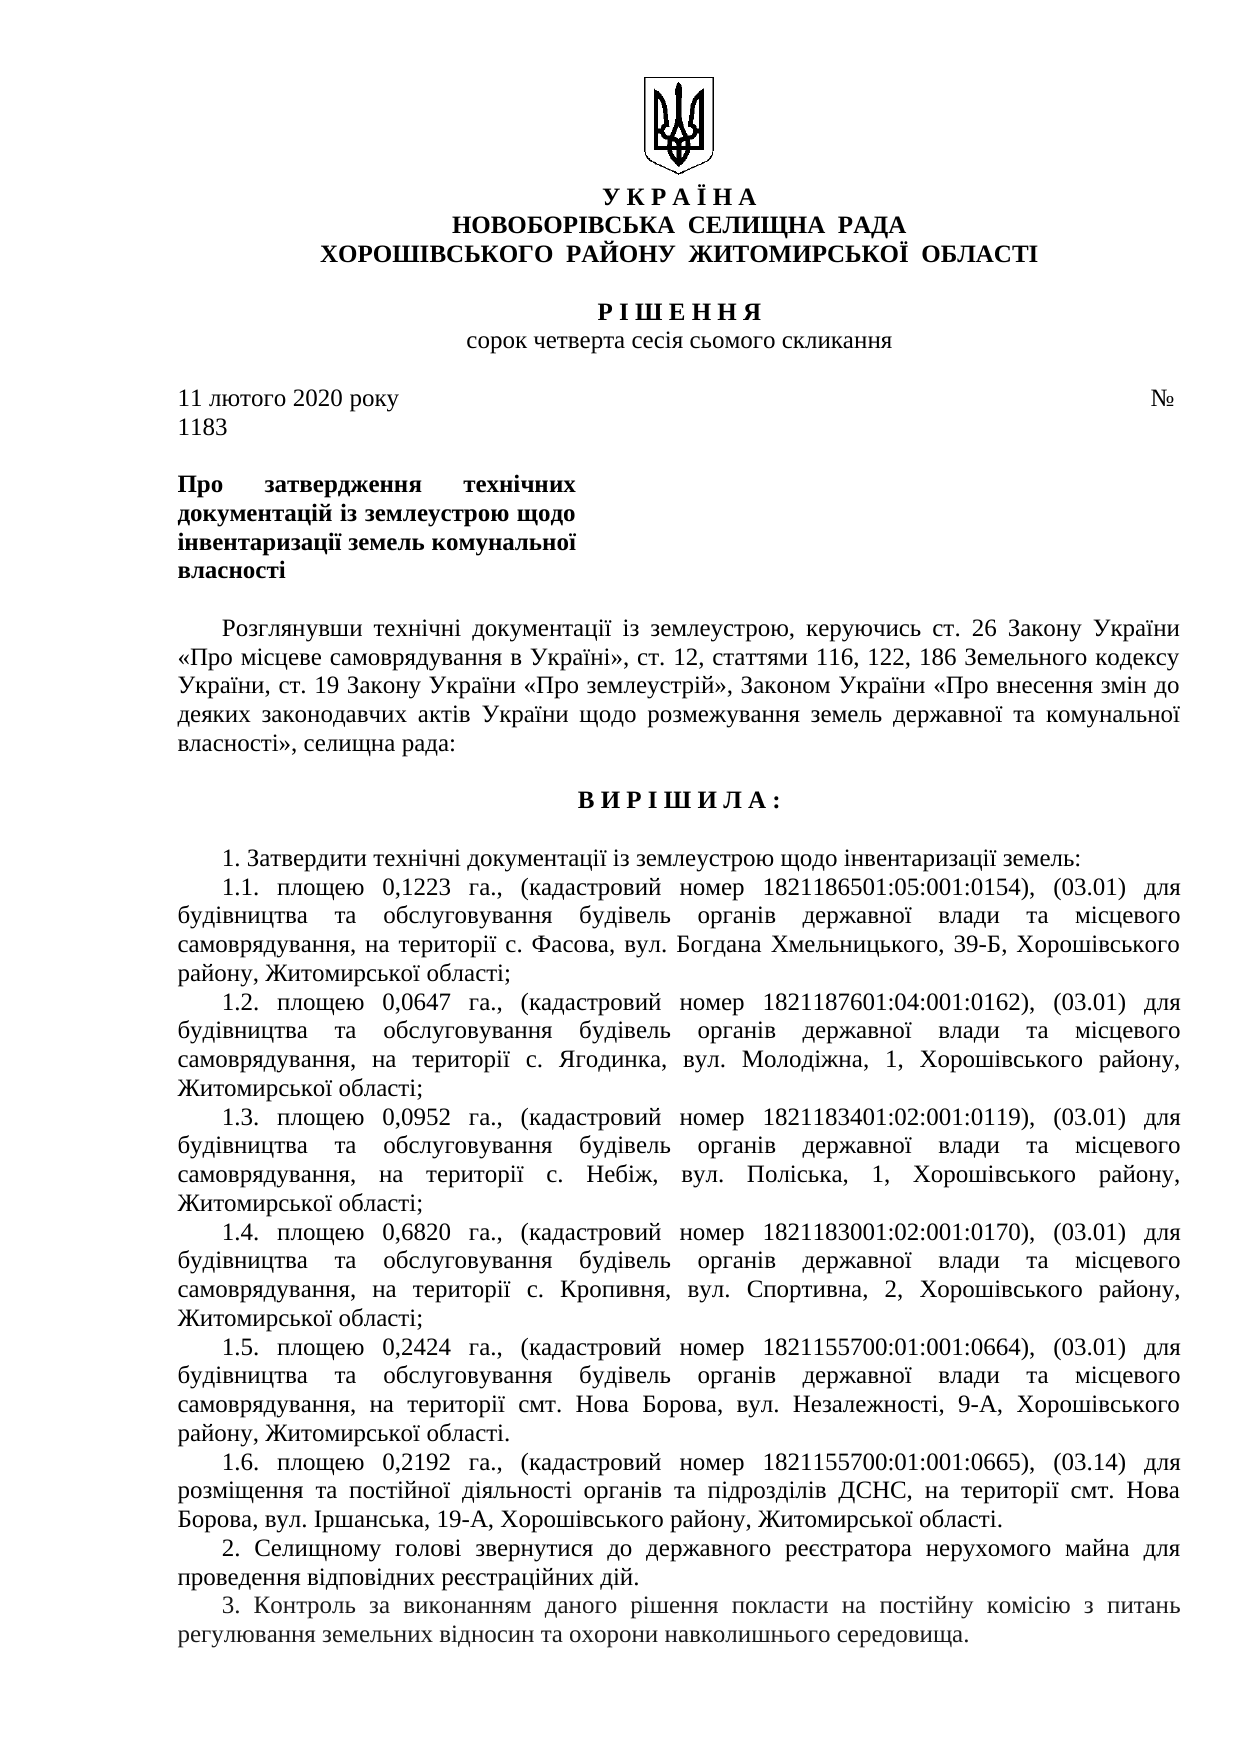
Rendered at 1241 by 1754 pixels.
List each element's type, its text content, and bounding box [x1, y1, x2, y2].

text Розглянувши технічні документації із землеустрою, керуючись ст. 26 Закону України «Про місцеве самоврядування в Україні», ст. 12, статтями 116, 122, 186 Земельного кодексу України, ст. 19 Закону України «Про землеустрій», Законом України «Про внесення змін до деяких законодавчих актів України щодо розмежування земель державної та комунальної власності», селищна рада: [177, 613, 1181, 757]
text ХОРОШІВСЬКОГО РАЙОНУ ЖИТОМИРСЬКОЇ ОБЛАСТІ [177, 239, 1181, 268]
text В И Р І Ш И Л А : [177, 785, 1181, 814]
picture [637, 73, 721, 182]
text 3. Контроль за виконанням даного рішення покласти на постійну комісію з питань регулювання земельних відносин та охорони навколишнього середовища. [177, 1590, 1181, 1648]
text 1. Затвердити технічні документації із землеустрою щодо інвентаризації земель: [177, 843, 1181, 872]
text 1.5. площею 0,2424 га., (кадастровий номер 1821155700:01:001:0664), (03.01) для будівництва та обслуговування будівель органів державної влади та місцевого самоврядування, на території смт. Нова Борова, вул. Незалежності, 9-А, Хорошівського району, Житомирської області. [177, 1332, 1181, 1447]
text 11 лютого 2020 року № 1183 [177, 383, 1181, 440]
text Р І Ш Е Н Н Я [177, 297, 1181, 325]
text 1.6. площею 0,2192 га., (кадастровий номер 1821155700:01:001:0665), (03.14) для розміщення та постійної діяльності органів та підрозділів ДСНС, на території смт. Нова Борова, вул. Іршанська, 19-А, Хорошівського району, Житомирської області. [177, 1447, 1181, 1533]
text 1.2. площею 0,0647 га., (кадастровий номер 1821187601:04:001:0162), (03.01) для будівництва та обслуговування будівель органів державної влади та місцевого самоврядування, на території с. Ягодинка, вул. Молодіжна, 1, Хорошівського району, Житомирської області; [177, 987, 1181, 1102]
text Про затвердження технічних документацій із землеустрою щодо інвентаризації земель комунальної власності [177, 469, 576, 584]
text НОВОБОРІВСЬКА СЕЛИЩНА РАДА [177, 210, 1181, 239]
text 2. Селищному голові звернутися до державного реєстратора нерухомого майна для проведення відповідних реєстраційних дій. [177, 1533, 1181, 1590]
text 1.4. площею 0,6820 га., (кадастровий номер 1821183001:02:001:0170), (03.01) для будівництва та обслуговування будівель органів державної влади та місцевого самоврядування, на території с. Кропивня, вул. Спортивна, 2, Хорошівського району, Житомирської області; [177, 1217, 1181, 1332]
text 1.3. площею 0,0952 га., (кадастровий номер 1821183401:02:001:0119), (03.01) для будівництва та обслуговування будівель органів державної влади та місцевого самоврядування, на території с. Небіж, вул. Поліська, 1, Хорошівського району, Житомирської області; [177, 1102, 1181, 1217]
text У К Р А Ї Н А [177, 182, 1181, 210]
text сорок четверта сесія сьомого скликання [177, 325, 1181, 354]
text 1.1. площею 0,1223 га., (кадастровий номер 1821186501:05:001:0154), (03.01) для будівництва та обслуговування будівель органів державної влади та місцевого самоврядування, на території с. Фасова, вул. Богдана Хмельницького, 39-Б, Хорошівського району, Житомирської області; [177, 872, 1181, 987]
